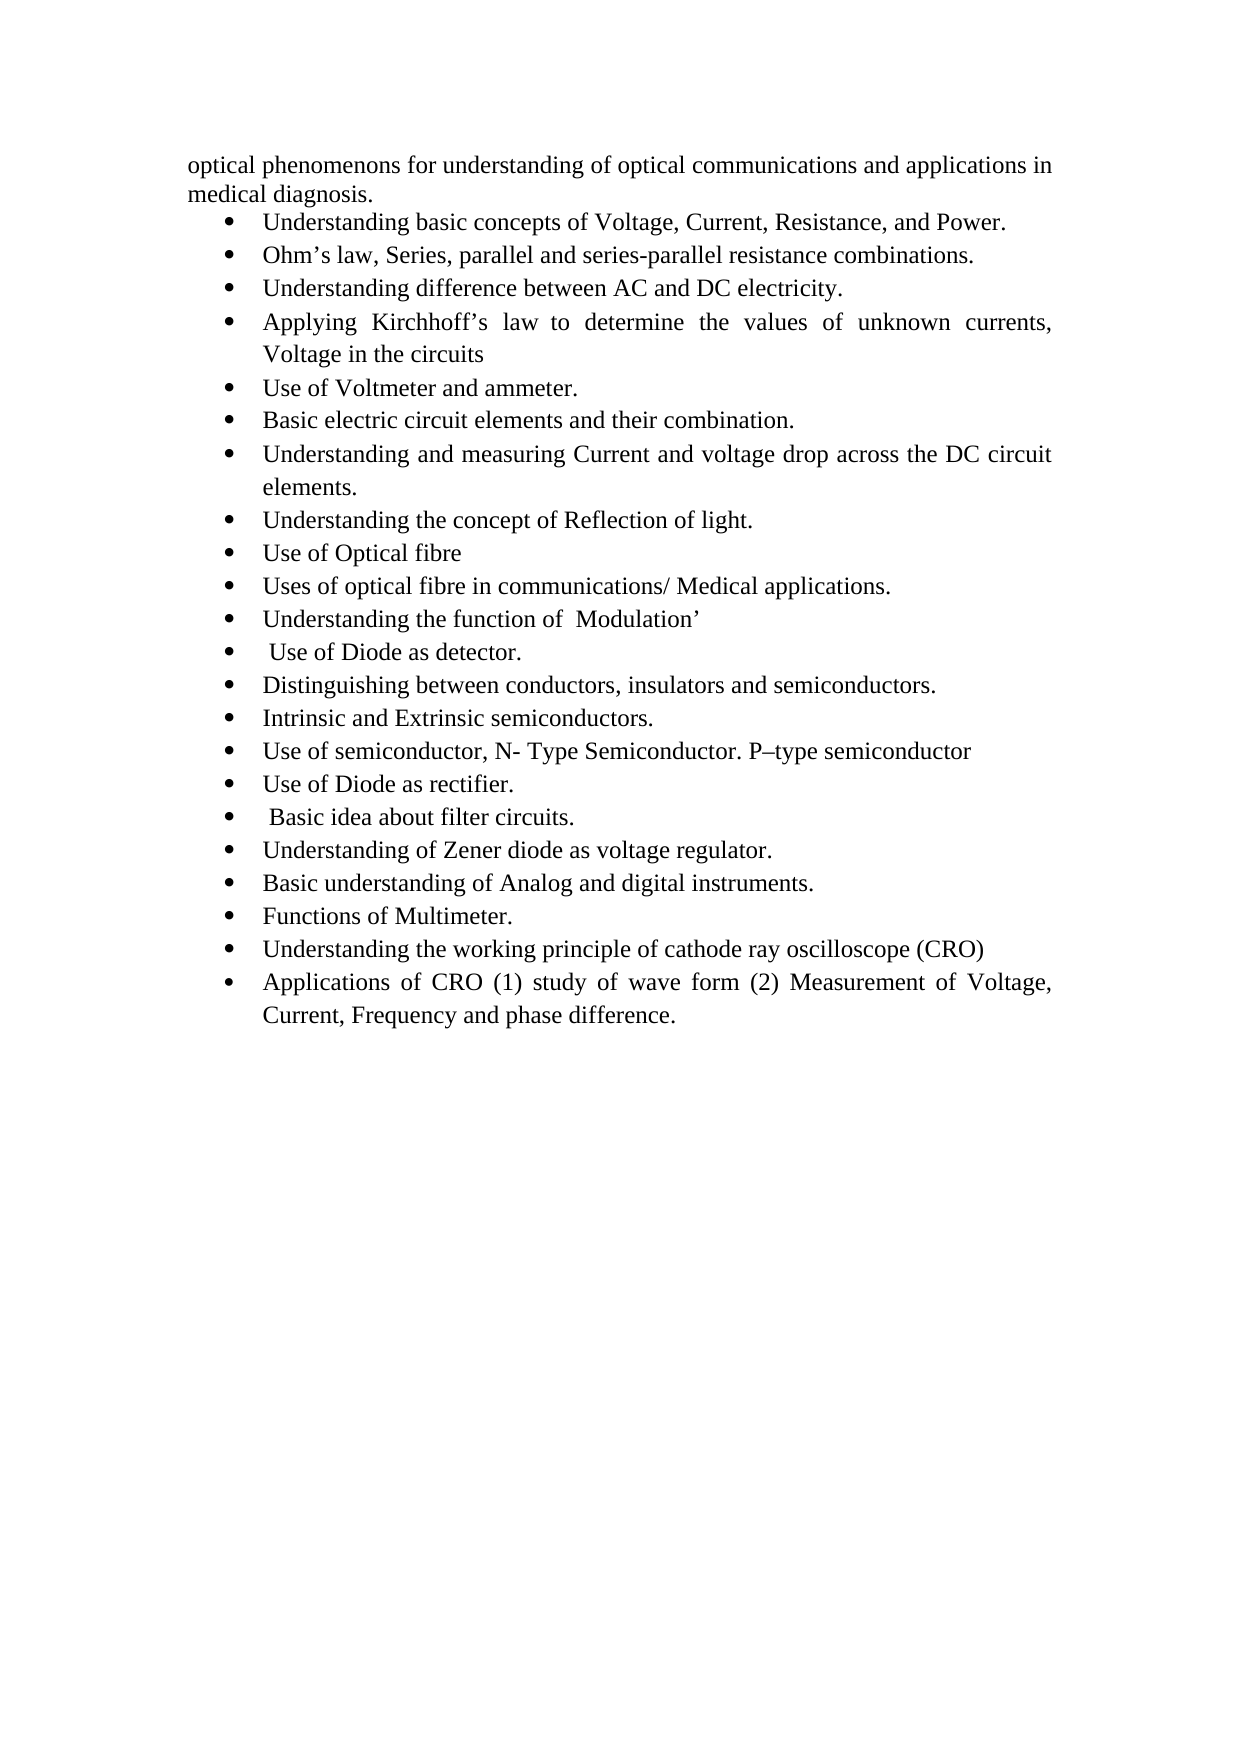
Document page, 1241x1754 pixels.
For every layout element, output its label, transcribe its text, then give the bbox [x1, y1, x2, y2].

list Basic electric circuit elements and their combination. [225, 406, 1053, 434]
list Intrinsic and Extrinsic semiconductors. [225, 703, 1053, 732]
list Uses of optical fibre in communications/ Medical applications. [225, 571, 1053, 599]
list Applications of CRO (1) study of wave form (2) Measurement of Voltage, Current, Frequency and phase difference. [225, 967, 1053, 1029]
list Use of Optical fibre [225, 538, 1053, 566]
list Basic understanding of Analog and digital instruments. [225, 868, 1053, 897]
list Understanding the working principle of cathode ray oscilloscope (CRO) [225, 934, 1053, 963]
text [187, 150, 1053, 207]
list Understanding and measuring Current and voltage drop across the DC circuit elements. [225, 439, 1053, 500]
list Ohm’s law, Series, parallel and series-parallel resistance combinations. [225, 241, 1053, 269]
list Functions of Multimeter. [225, 901, 1053, 930]
list Understanding the concept of Reflection of light. [225, 505, 1053, 533]
list Use of Diode as rectifier. [225, 769, 1053, 798]
list Understanding basic concepts of Voltage, Current, Resistance, and Power. [225, 207, 1053, 236]
list Use of semiconductor, N- Type Semiconductor. P–type semiconductor [225, 736, 1053, 764]
list Use of Voltmeter and ammeter. [225, 373, 1053, 401]
list Use of Diode as detector. [225, 637, 1053, 666]
list Basic idea about filter circuits. [225, 802, 1053, 831]
list Applying Kirchhoff’s law to determine the values of unknown currents, Voltage in the circuits [225, 307, 1053, 368]
list Distinguishing between conductors, insulators and semiconductors. [225, 670, 1053, 698]
list Understanding difference between AC and DC electricity. [225, 273, 1053, 302]
list Understanding of Zener diode as voltage regulator. [225, 835, 1053, 864]
list Understanding the function of Modulation’ [225, 604, 1053, 632]
